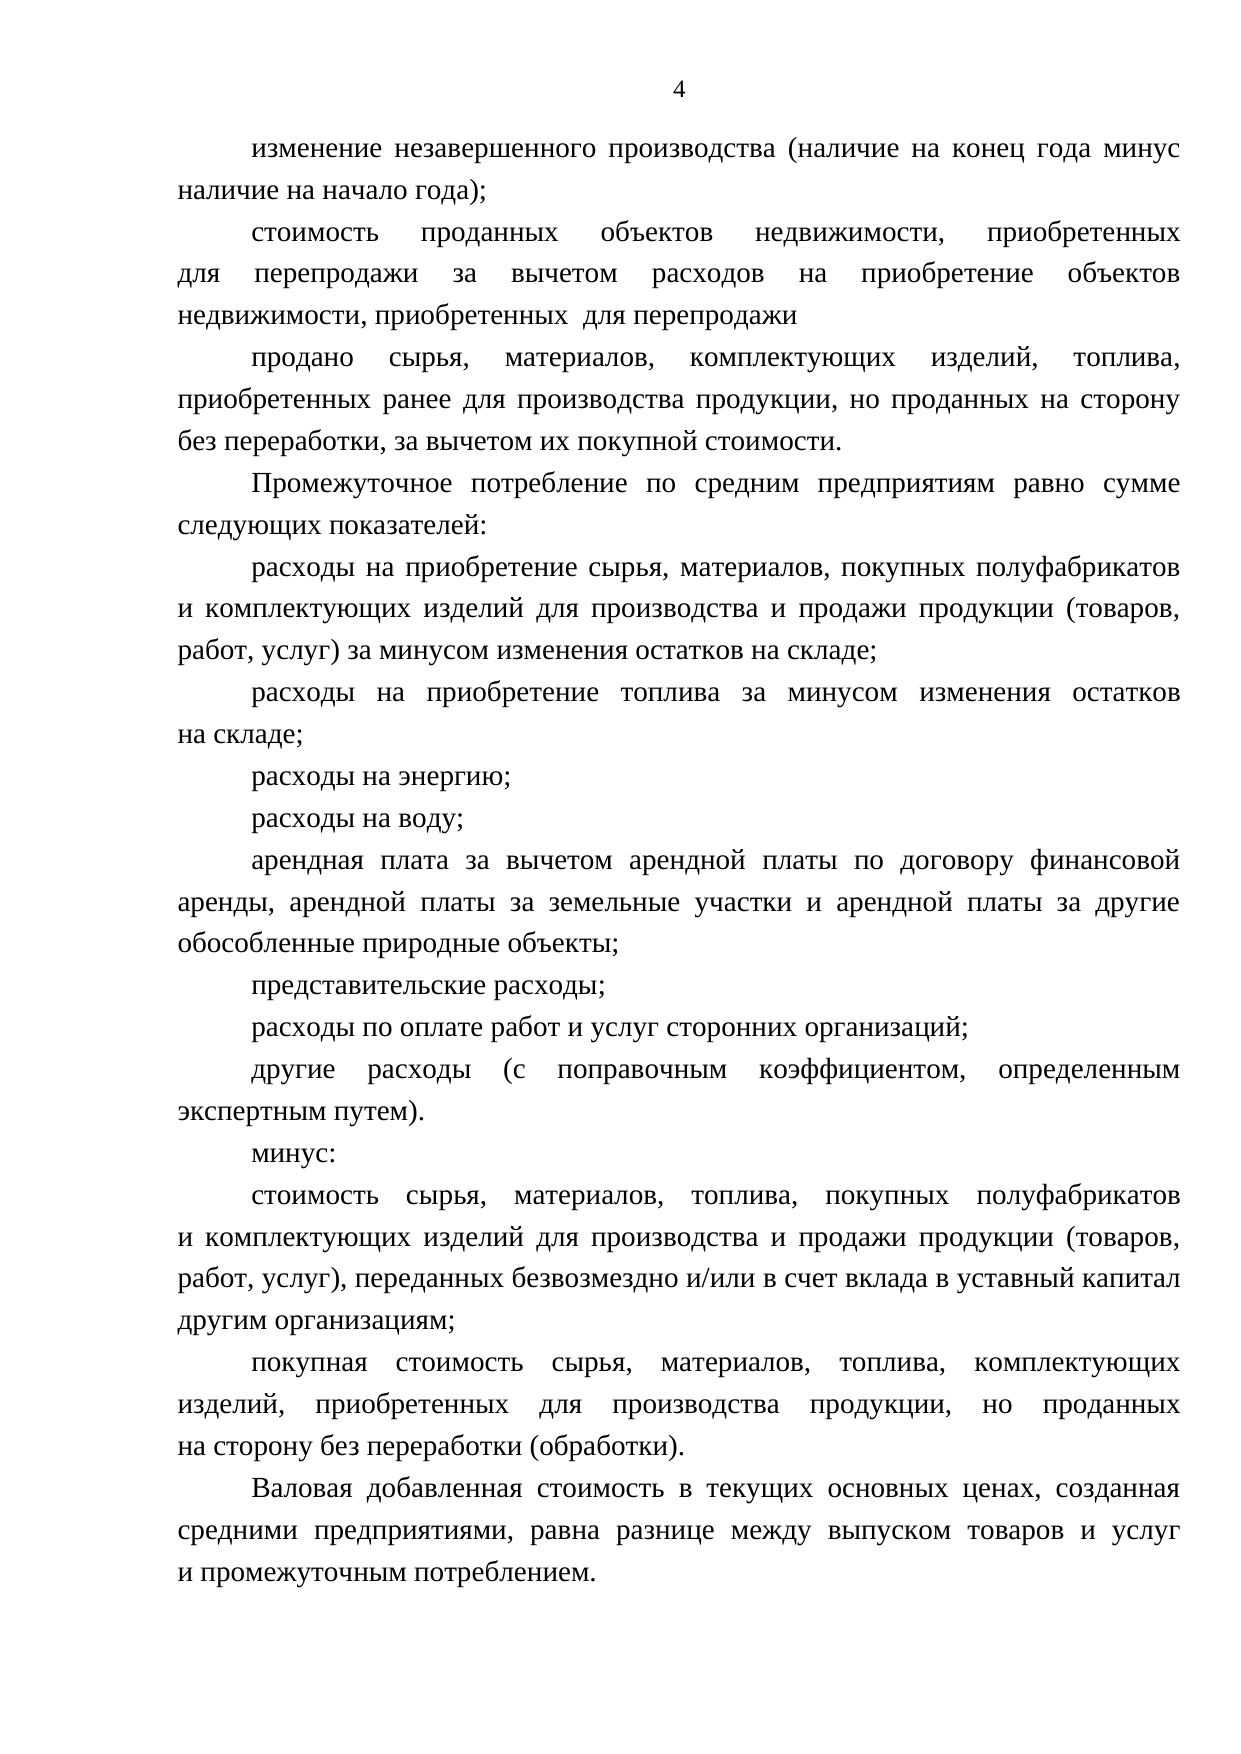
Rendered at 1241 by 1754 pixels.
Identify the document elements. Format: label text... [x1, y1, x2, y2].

list расходы на приобретение сырья, материалов, покупных полуфабрикатов и комплектующих изделий для производства и продажи продукции (товаров, работ, услуг) за минусом изменения остатков на складе; [177, 549, 1181, 666]
text изменение незавершенного производства (наличие на конец года минус наличие на начало года); [177, 130, 1181, 205]
list расходы по оплате работ и услуг сторонних организаций; [177, 1009, 1181, 1043]
text покупная стоимость сырья, материалов, топлива, комплектующих изделий, приобретенных для производства продукции, но проданных на сторону без переработки (обработки). [177, 1344, 1181, 1462]
text минус: [251, 1135, 1181, 1168]
list расходы на энергию; [177, 758, 1181, 792]
list Промежуточное потребление по средним предприятиям равно сумме следующих показателей: [177, 465, 1181, 540]
text стоимость проданных объектов недвижимости, приобретенных для перепродажи за вычетом расходов на приобретение объектов недвижимости, приобретенных для перепродажи [177, 214, 1181, 331]
list другие расходы (с поправочным коэффициентом, определенным экспертным путем). [177, 1051, 1181, 1127]
list представительские расходы; [177, 967, 1181, 1001]
text продано сырья, материалов, комплектующих изделий, топлива, приобретенных ранее для производства продукции, но проданных на сторону без переработки, за вычетом их покупной стоимости. [177, 339, 1181, 457]
list расходы на воду; [177, 800, 1181, 833]
list расходы на приобретение топлива за минусом изменения остатков на складе; [177, 674, 1181, 750]
text стоимость сырья, материалов, топлива, покупных полуфабрикатов и комплектующих изделий для производства и продажи продукции (товаров, работ, услуг), переданных безвозмездно и/или в счет вклада в уставный капитал другим организациям; [177, 1177, 1181, 1336]
text Валовая добавленная стоимость в текущих основных ценах, созданная средними предприятиями, равна разнице между выпуском товаров и услуг и промежуточным потреблением. [177, 1470, 1181, 1587]
list арендная плата за вычетом арендной платы по договору финансовой аренды, арендной платы за земельные участки и арендной платы за другие обособленные природные объекты; [177, 842, 1181, 959]
